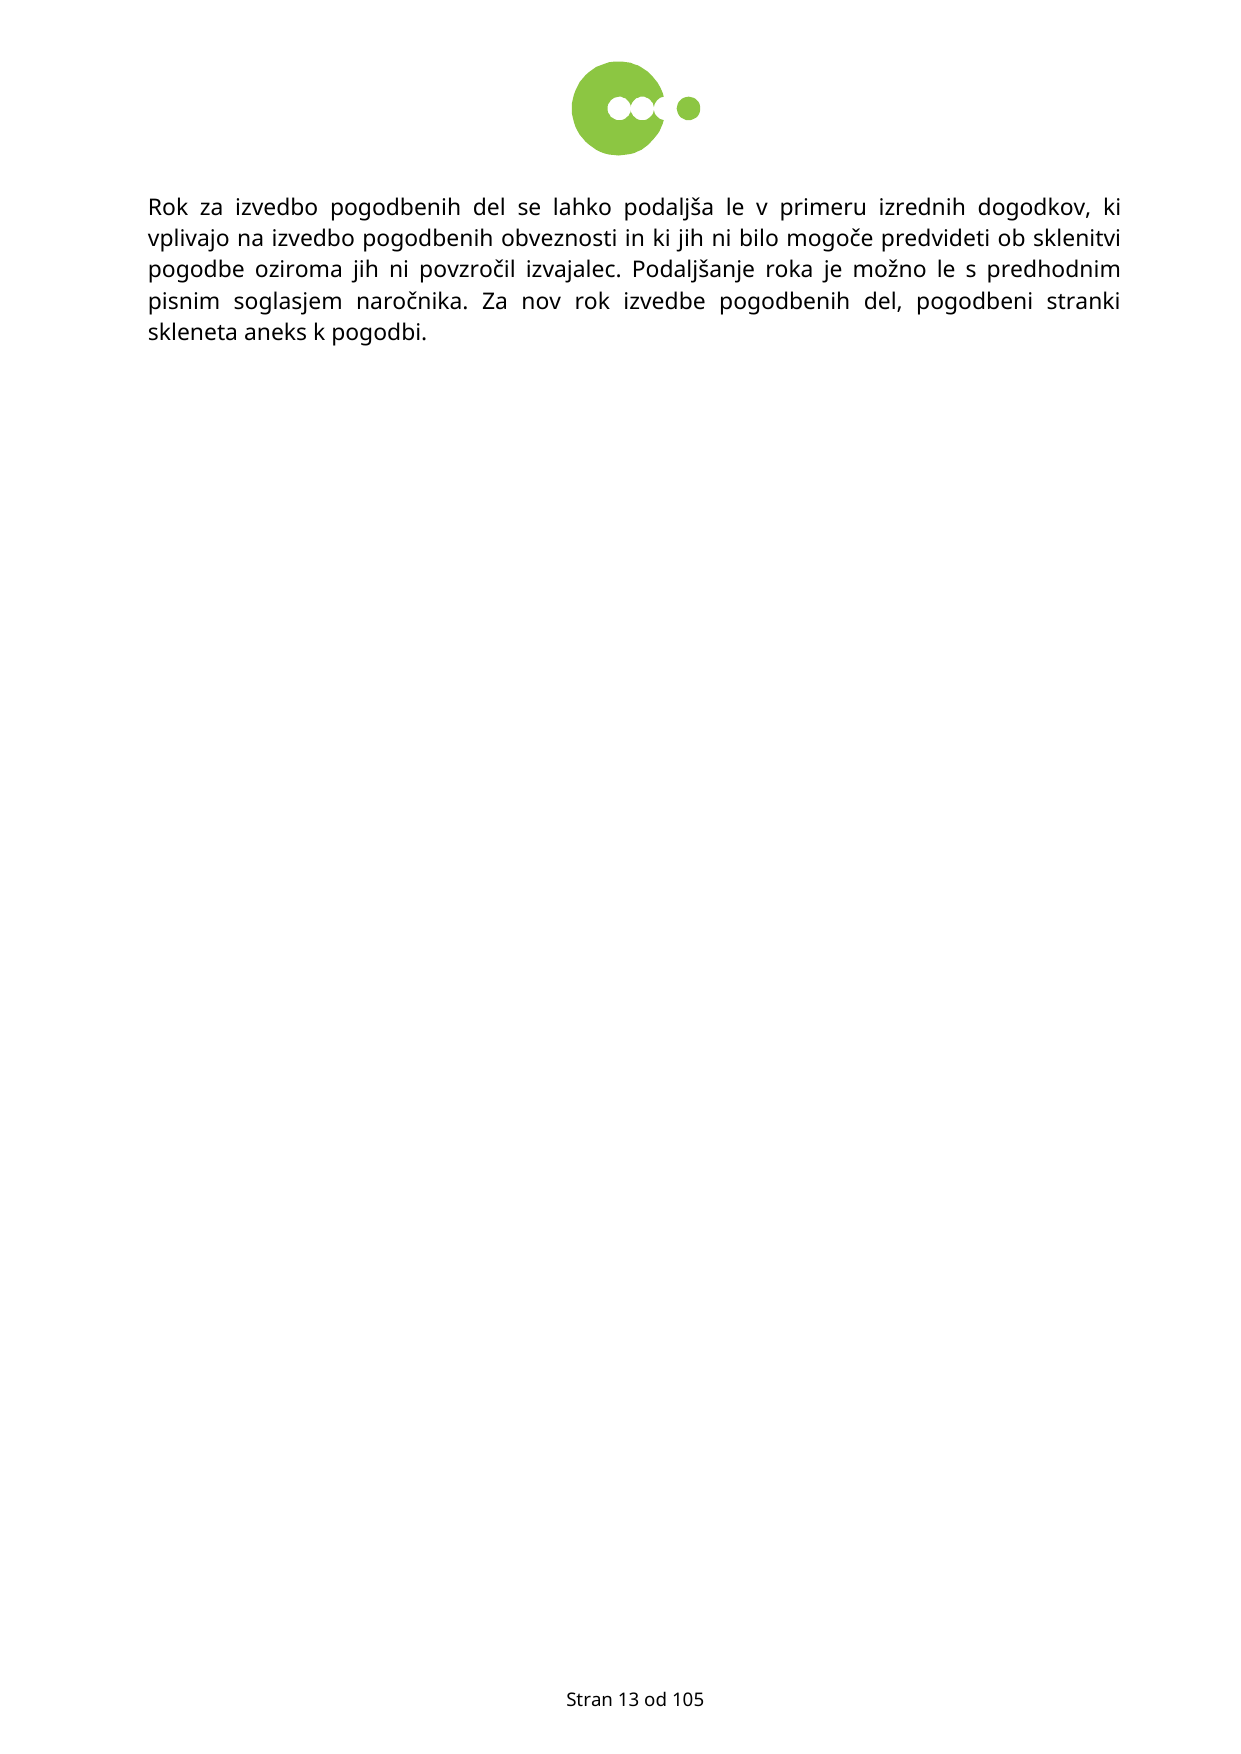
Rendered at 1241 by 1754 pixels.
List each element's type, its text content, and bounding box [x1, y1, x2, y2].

text Rok za izvedbo pogodbenih del se lahko podaljša le v primeru izrednih dogodkov, ki vplivajo na izvedbo pogodbenih obveznosti in ki jih ni bilo mogoče predvideti ob sklenitvi pogodbe oziroma jih ni povzročil izvajalec. Podaljšanje roka je možno le s predhodnim pisnim soglasjem naročnika. Za nov rok izvedbe pogodbenih del, pogodbeni stranki skleneta aneks k pogodbi. [148, 191, 1122, 347]
